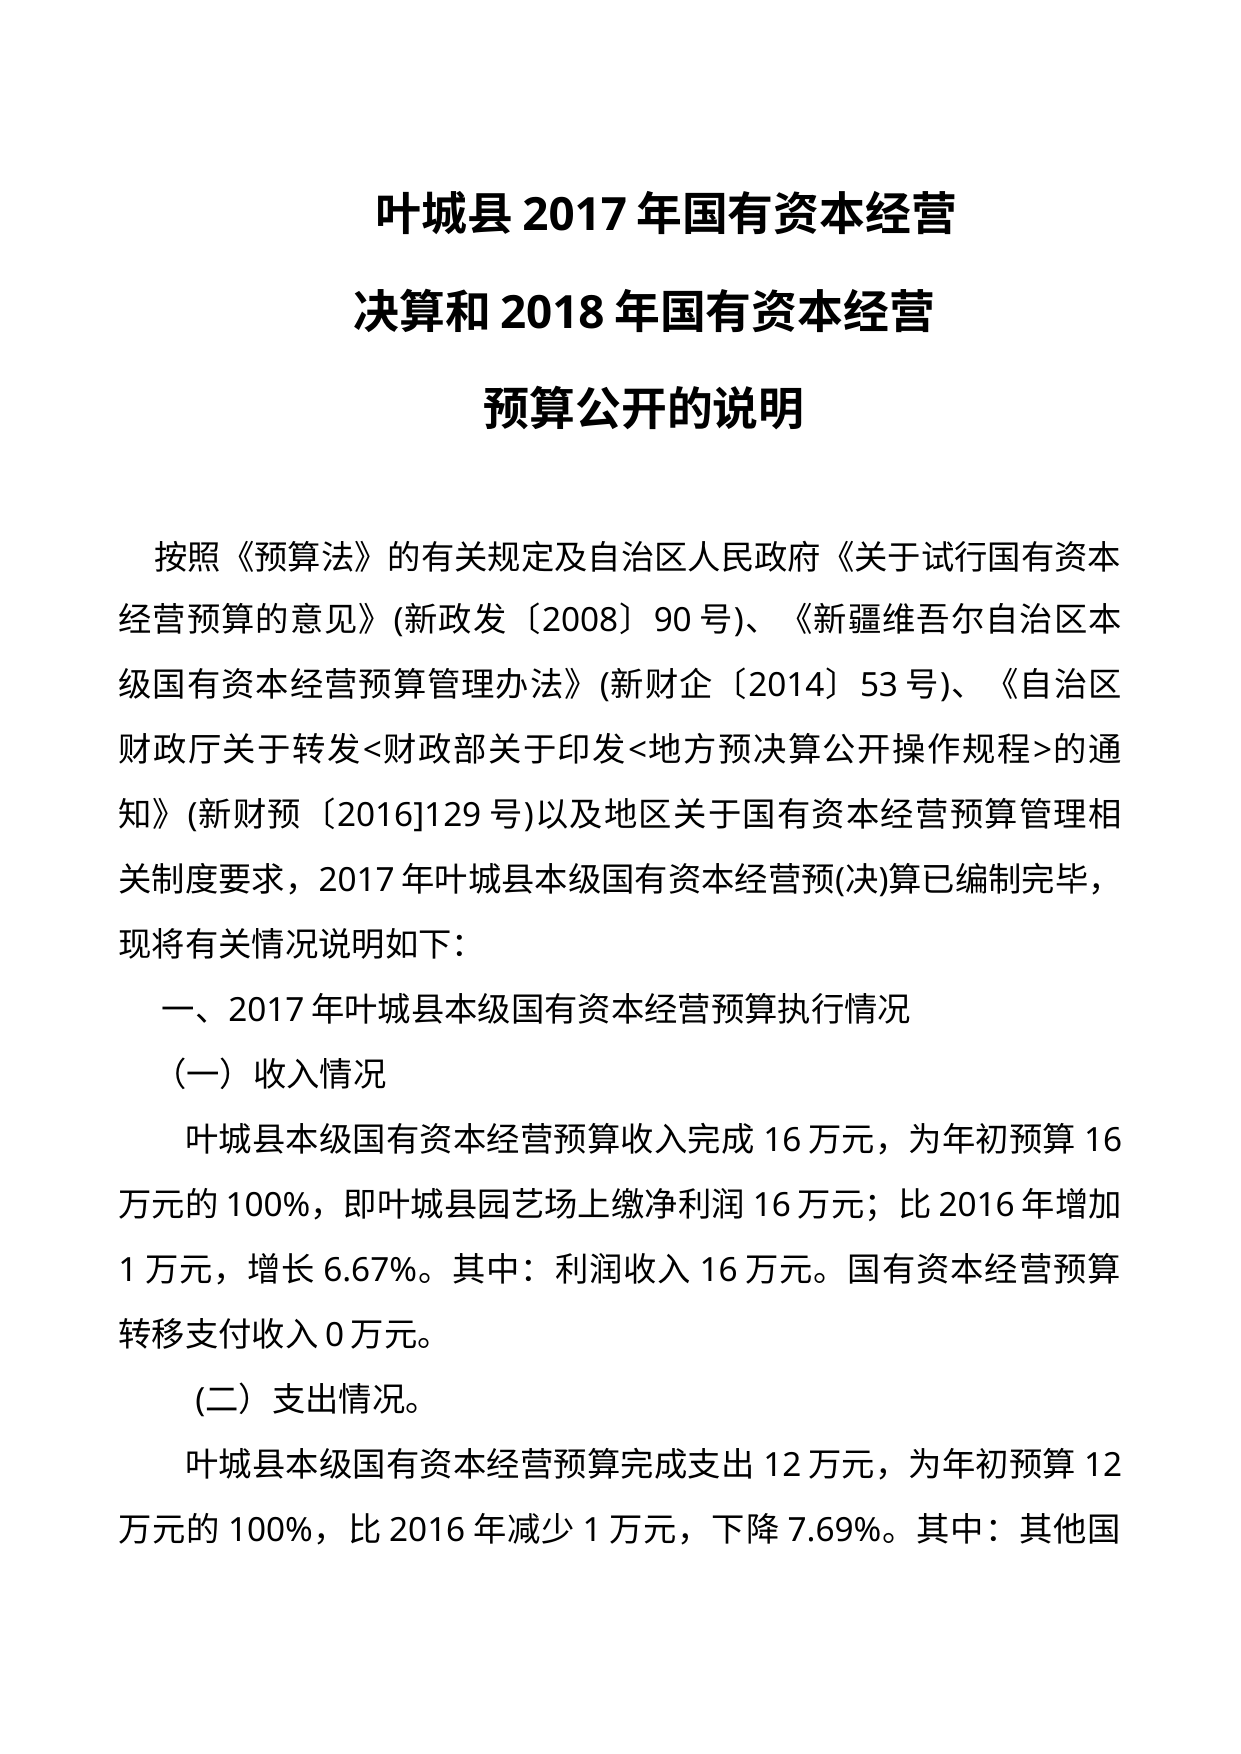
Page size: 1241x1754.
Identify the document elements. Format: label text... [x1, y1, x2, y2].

text 按照《预算法》的有关规定及自治区人民政府《关于试行国有资本经营预算的意见》(新政发〔2008〕90号)、《新疆维吾尔自治区本级国有资本经营预算管理办法》(新财企〔2014〕53号)、《自治区财政厅关于转发<财政部关于印发<地方预决算公开操作规程>的通知》(新财预〔2016]129号)以及地区关于国有资本经营预算管理相关制度要求，2017年叶城县本级国有资本经营预(决)算已编制完毕，现将有关情况说明如下： 一、2017年叶城县本级国有资本经营预算执行情况 （一）收入情况 [118, 454, 1122, 1104]
text 叶城县本级国有资本经营预算收入完成16万元，为年初预算16万元的100%，即叶城县园艺场上缴净利润16万元；比2016年增加1万元，增长6.67%。其中：利润收入16万元。国有资本经营预算转移支付收入0万元。 [118, 1104, 1122, 1364]
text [118, 1429, 1122, 1559]
text (二）支出情况。 [162, 1364, 1122, 1429]
text 叶城县2017年国有资本经营 决算和2018年国有资本经营 预算公开的说明 [118, 162, 1122, 454]
